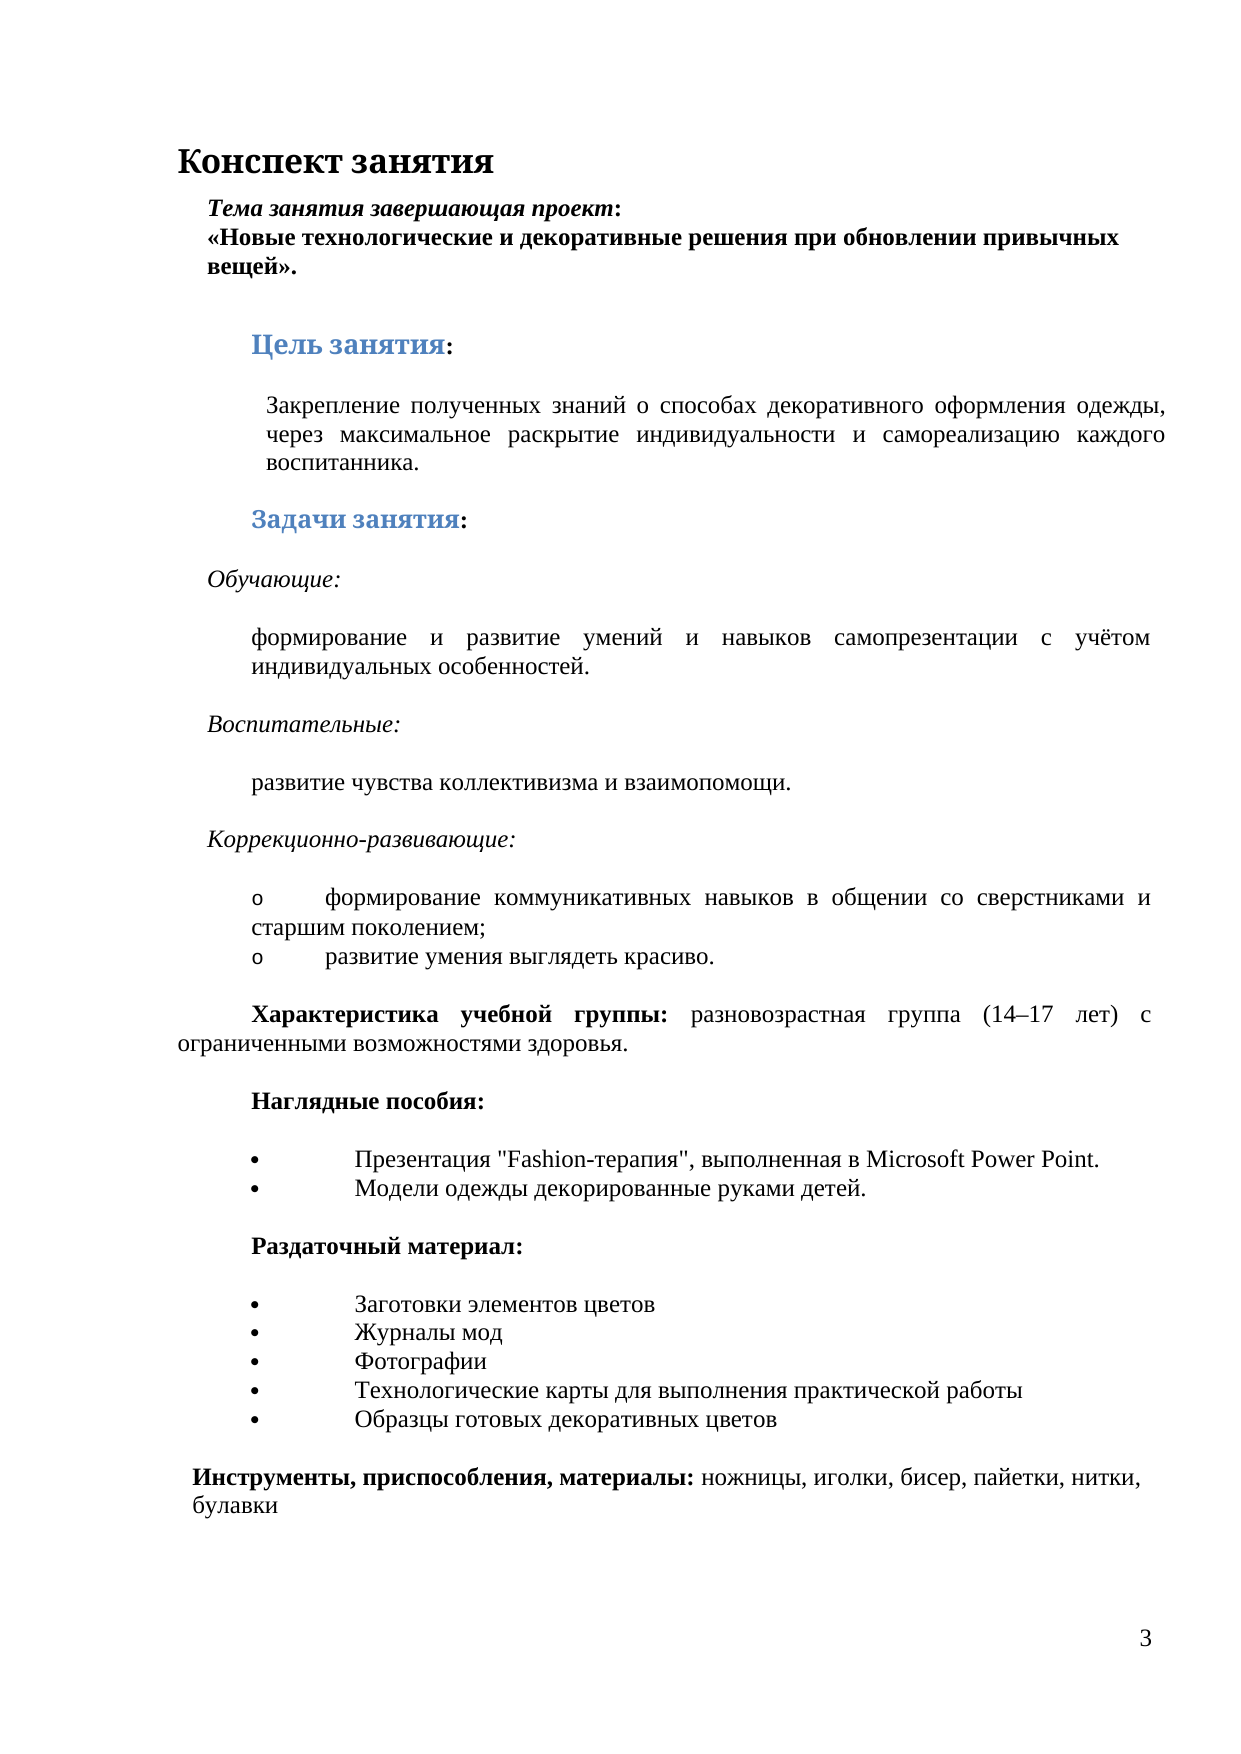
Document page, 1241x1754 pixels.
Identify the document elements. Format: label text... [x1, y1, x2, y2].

text Обучающие: [207, 564, 1152, 593]
list Модели одежды декорированные руками детей. [177, 1173, 1152, 1202]
subtitle Конспект занятия [177, 143, 1152, 181]
list Заготовки элементов цветов [177, 1289, 1152, 1317]
text Раздаточный материал: [177, 1231, 1152, 1259]
text Цель занятия: [177, 330, 1166, 361]
text Воспитательные: [207, 709, 1152, 737]
text Инструменты, приспособления, материалы: ножницы, иголки, бисер, пайетки, нитки, булавки [192, 1462, 1152, 1519]
list Журналы мод [177, 1317, 1152, 1346]
list Образцы готовых декоративных цветов [177, 1404, 1152, 1432]
text Закрепление полученных знаний о способах декоративного оформления одежды, через максимальное раскрытие индивидуальности и самореализацию каждого воспитанника. [266, 390, 1166, 476]
list Презентация "Fashion-терапия", выполненная в Microsoft Power Point. [177, 1144, 1152, 1173]
text Коррекционно-развивающие: [207, 824, 1152, 853]
list развитие умения выглядеть красиво. [251, 941, 1152, 970]
text развитие чувства коллективизма и взаимопомощи. [251, 767, 1152, 795]
text формирование и развитие умений и навыков самопрезентации с учётом индивидуальных особенностей. [251, 622, 1152, 679]
list Фотографии [177, 1346, 1152, 1375]
text Наглядные пособия: [177, 1086, 1152, 1115]
text Задачи занятия: [177, 505, 1152, 535]
text Характеристика учебной группы: разновозрастная группа (14–17 лет) с ограниченными возможностями здоровья. [177, 999, 1152, 1057]
text Тема занятия завершающая проект: «Новые технологические и декоративные решения при обновлении привычных вещей». [207, 193, 1152, 280]
list Технологические карты для выполнения практической работы [177, 1375, 1152, 1404]
list формирование коммуникативных навыков в общении со сверстниками и старшим поколением; [251, 882, 1152, 941]
